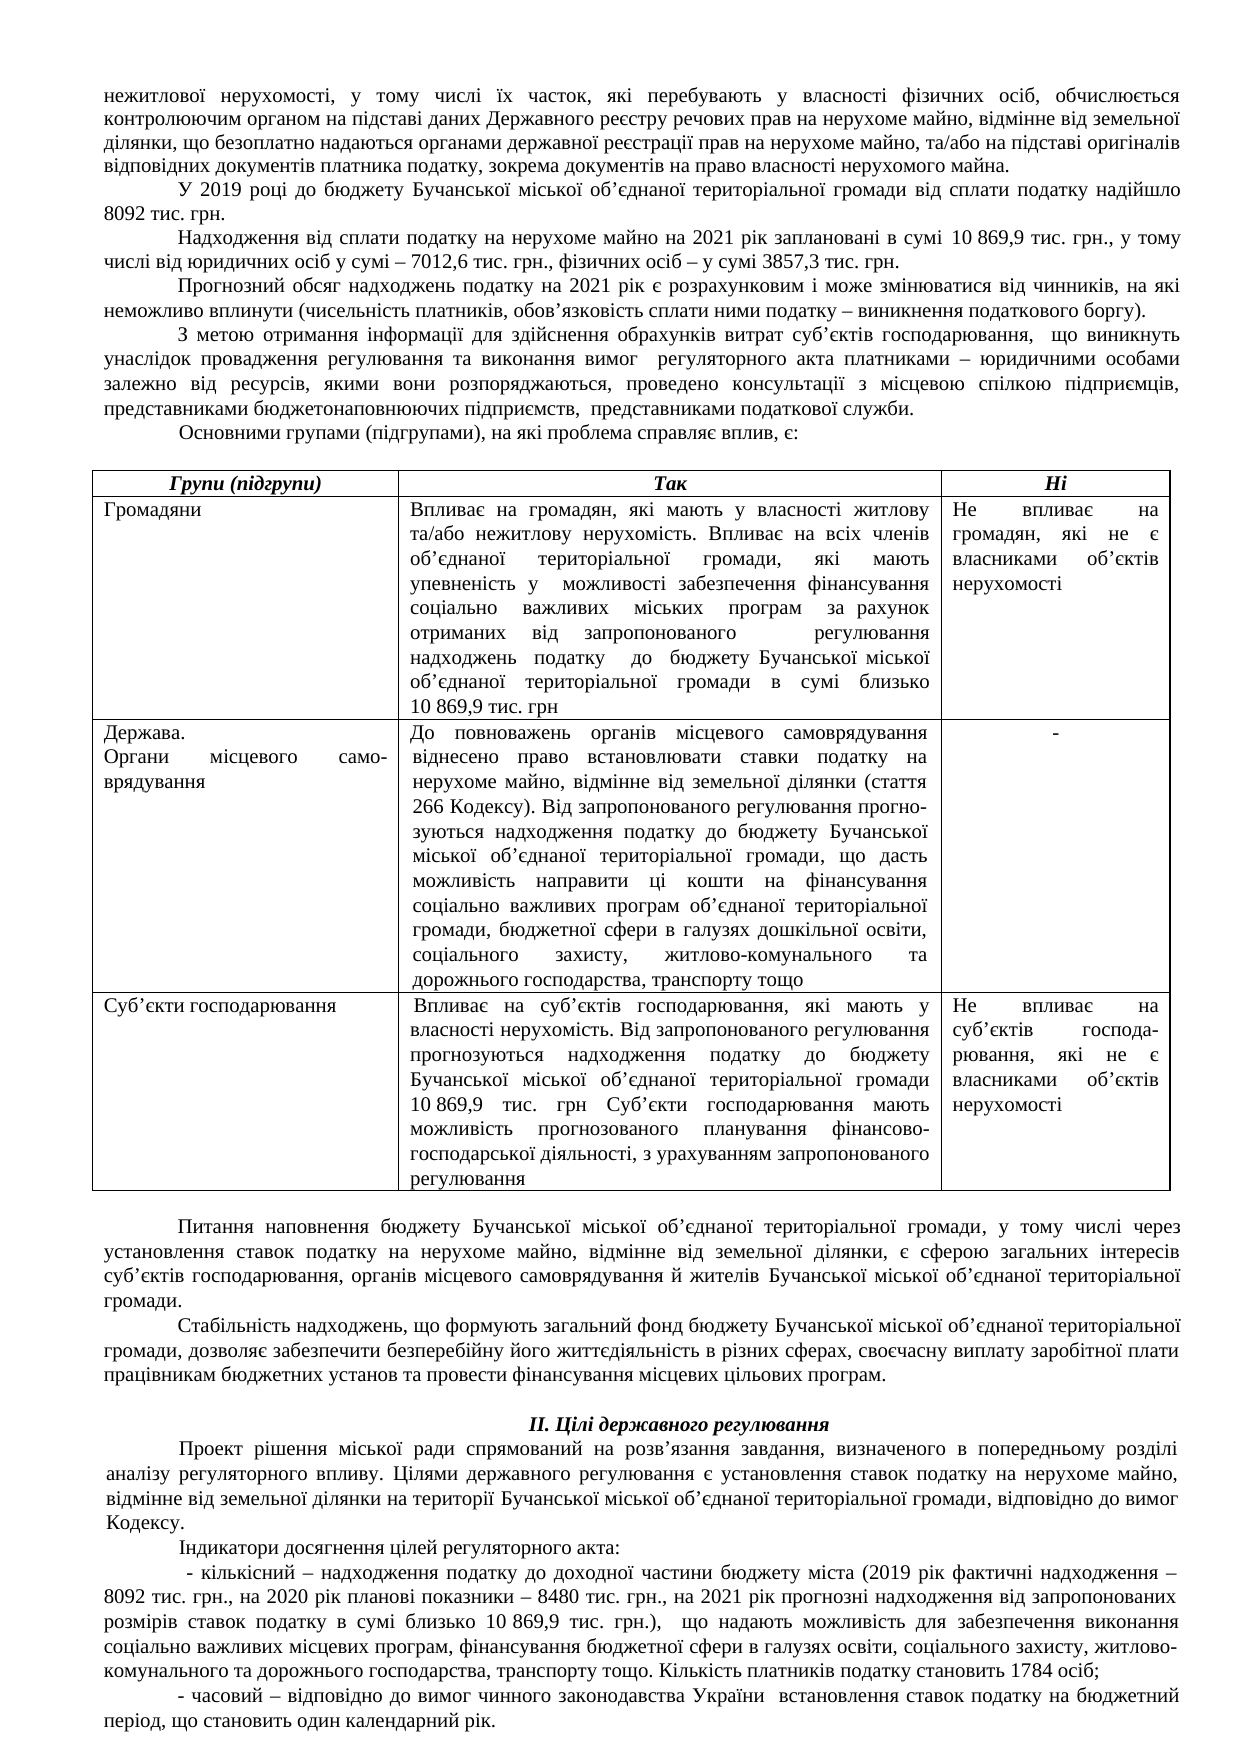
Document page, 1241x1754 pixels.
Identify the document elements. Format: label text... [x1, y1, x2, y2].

text Прогнозний обсяг надходжень податку на 2021 рік є розрахунковим і може змінюватися від чинників, на які неможливо вплинути (чисельність платників, обов’язковість сплати ними податку – виникнення податкового боргу). [103, 273, 1181, 322]
table_cell Громадяни [93, 497, 398, 719]
text ІІ. Цілі державного регулювання [103, 1412, 1181, 1436]
table_header Ні [942, 471, 1169, 496]
table_header Групи (підгрупи) [93, 471, 398, 496]
table_cell - [942, 720, 1169, 992]
text Надходження від сплати податку на нерухоме майно на 2021 рік заплановані в сумі 10 869,9 тис. грн., у тому числі від юридичних осіб у сумі – 7012,6 тис. грн., фізичних осіб – у сумі 3857,3 тис. грн. [103, 225, 1181, 273]
table_cell Суб’єкти господарювання [93, 993, 398, 1190]
table_cell Не впливає на суб’єктів господа-рювання, які не є власниками об’єктів нерухомості [942, 993, 1169, 1190]
table_cell До повноважень органів місцевого самоврядування віднесено право встановлювати ставки податку на нерухоме майно, відмінне від земельної ділянки (стаття 266 Кодексу). Від запропонованого регулювання прогно-зуються надходження податку до бюджету Бучанської міської об’єднаної територіальної громади, що дасть можливість направити ці кошти на фінансування соціально важливих програм об’єднаної територіальної громади, бюджетної сфери в галузях дошкільної освіти, соціального захисту, житлово-комунального та дорожнього господарства, транспорту тощо [399, 720, 941, 992]
text У 2019 році до бюджету Бучанської міської об’єднаної територіальної громади від сплати податку надійшло 8092 тис. грн. [103, 177, 1181, 225]
text - кількісний – надходження податку до доходної частини бюджету міста (2019 рік фактичні надходження – 8092 тис. грн., на 2020 рік планові показники – 8480 тис. грн., на 2021 рік прогнозні надходження від запропонованих розмірів ставок податку в сумі близько 10 869,9 тис. грн.), що надають можливість для забезпечення виконання соціально важливих місцевих програм, фінансування бюджетної сфери в галузях освіти, соціального захисту, житлово-комунального та дорожнього господарства, транспорту тощо. Кількість платників податку становить 1784 осіб; [103, 1560, 1179, 1682]
text З метою отримання інформації для здійснення обрахунків витрат суб’єктів господарювання, що виникнуть унаслідок провадження регулювання та виконання вимог регуляторного акта платниками – юридичними особами залежно від ресурсів, якими вони розпоряджаються, проведено консультації з місцевою спілкою підприємців, представниками бюджетонаповнюючих підприємств, представниками податкової служби. [103, 322, 1181, 420]
table_cell Не впливає на громадян, які не є власниками об’єктів нерухомості [942, 497, 1169, 719]
text Питання наповнення бюджету Бучанської міської об’єднаної територіальної громади, у тому числі через установлення ставок податку на нерухоме майно, відмінне від земельної ділянки, є сферою загальних інтересів суб’єктів господарювання, органів місцевого самоврядування й жителів Бучанської міської об’єднаної територіальної громади. [103, 1214, 1181, 1312]
table_cell Впливає на суб’єктів господарювання, які мають у власності нерухомість. Від запропонованого регулювання прогнозуються надходження податку до бюджету Бучанської міської об’єднаної територіальної громади 10 869,9 тис. грн Суб’єкти господарювання мають можливість прогнозованого планування фінансово-господарської діяльності, з урахуванням запропонованого регулювання [399, 993, 941, 1190]
table_header Так [399, 471, 941, 496]
table_cell Держава. Органи місцевого само-врядування [93, 720, 398, 992]
text Основними групами (підгрупами), на які проблема справляє вплив, є: [103, 420, 1181, 444]
table_cell Впливає на громадян, які мають у власності житлову та/або нежитлову нерухомість. Впливає на всіх членів об’єднаної територіальної громади, які мають упевненість у можливості забезпечення фінансування соціально важливих міських програм за рахунок отриманих від запропонованого регулювання надходжень податку до бюджету Бучанської міської об’єднаної територіальної громади в сумі близько 10 869,9 тис. грн [399, 497, 941, 719]
text Індикатори досягнення цілей регуляторного акта: [106, 1535, 1179, 1559]
text Проект рішення міської ради спрямований на розв’язання завдання, визначеного в попередньому розділі аналізу регуляторного впливу. Цілями державного регулювання є установлення ставок податку на нерухоме майно, відмінне від земельної ділянки на території Бучанської міської об’єднаної територіальної громади, відповідно до вимог Кодексу. [106, 1436, 1179, 1534]
text Стабільність надходжень, що формують загальний фонд бюджету Бучанської міської об’єднаної територіальної громади, дозволяє забезпечити безперебійну його життєдіяльність в різних сферах, своєчасну виплату заробітної плати працівникам бюджетних установ та провести фінансування місцевих цільових програм. [103, 1313, 1181, 1386]
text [103, 83, 1181, 177]
text - часовий – відповідно до вимог чинного законодавства України встановлення ставок податку на бюджетний період, що становить один календарний рік. [103, 1683, 1181, 1732]
